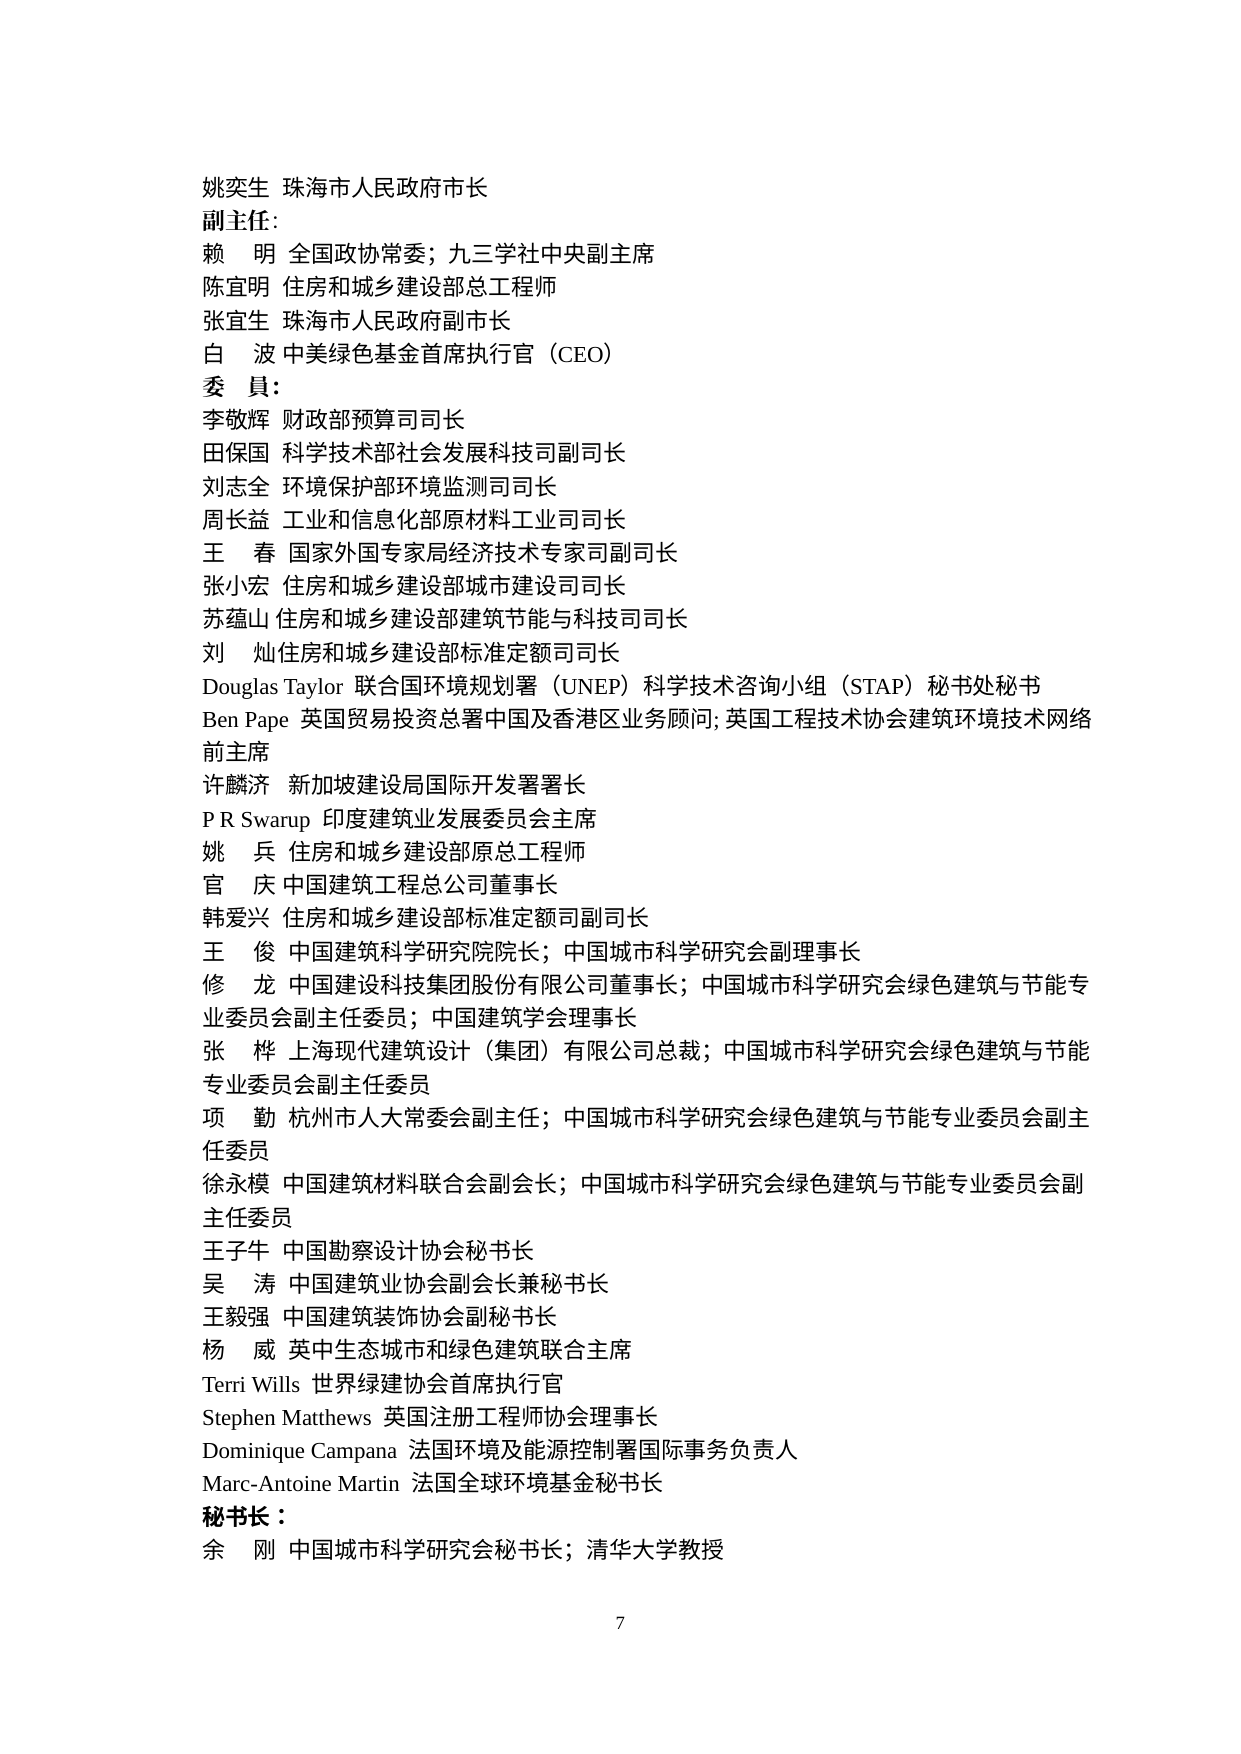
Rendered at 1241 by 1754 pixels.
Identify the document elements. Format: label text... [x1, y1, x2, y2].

text 赖 明 全国政协常委；九三学社中央副主席 [202, 236, 744, 269]
text P R Swarup 印度建筑业发展委员会主席 [202, 801, 1093, 834]
text 张 桦 上海现代建筑设计（集团）有限公司总裁；中国城市科学研究会绿色建筑与节能专业委员会副主任委员 [202, 1033, 1110, 1100]
text 田保国 科学技术部社会发展科技司副司长 [202, 435, 805, 468]
text 白 波 中美绿色基金首席执行官（CEO） [202, 336, 750, 369]
text 周长益 工业和信息化部原材料工业司司长 [202, 502, 1110, 535]
text 王 春 国家外国专家局经济技术专家司副司长 [202, 535, 859, 568]
text Douglas Taylor 联合国环境规划署（UNEP）科学技术咨询小组（STAP）秘书处秘书 [202, 668, 1110, 701]
text 官 庆 中国建筑工程总公司董事长 [202, 867, 1093, 900]
text 王毅强 中国建筑装饰协会副秘书长 [202, 1299, 778, 1332]
text Ben Pape 英国贸易投资总署中国及香港区业务顾问; 英国工程技术协会建筑环境技术网络前主席 [202, 701, 1093, 767]
text 吴 涛 中国建筑业协会副会长兼秘书长 [202, 1266, 778, 1299]
text 副主任： [202, 203, 669, 236]
text 张宜生 珠海市人民政府副市长 [202, 302, 744, 336]
text 徐永模 中国建筑材料联合会副会长；中国城市科学研究会绿色建筑与节能专业委员会副主任委员 [202, 1166, 1093, 1233]
text 委 員： [202, 369, 750, 402]
text 王子牛 中国勘察设计协会秘书长 [202, 1233, 1093, 1266]
text 刘志全 环境保护部环境监测司司长 [202, 468, 805, 502]
text Marc-Antoine Martin 法国全球环境基金秘书长 [202, 1465, 876, 1498]
text 杨 威 英中生态城市和绿色建筑联合主席 [202, 1332, 1110, 1366]
text 姚奕生 珠海市人民政府市长 [202, 170, 669, 203]
text 张小宏 住房和城乡建设部城市建设司司长 [202, 568, 859, 601]
text Dominique Campana 法国环境及能源控制署国际事务负责人 [202, 1432, 1057, 1465]
text 余 刚 中国城市科学研究会秘书长；清华大学教授 [202, 1532, 1110, 1565]
text 修 龙 中国建设科技集团股份有限公司董事长；中国城市科学研究会绿色建筑与节能专业委员会副主任委员；中国建筑学会理事长 [202, 967, 1093, 1033]
text 刘 灿住房和城乡建设部标准定额司司长 [202, 634, 1110, 668]
text 项 勤 杭州市人大常委会副主任；中国城市科学研究会绿色建筑与节能专业委员会副主任委员 [202, 1100, 1110, 1166]
text Stephen Matthews 英国注册工程师协会理事长 [202, 1399, 1057, 1432]
text Terri Wills 世界绿建协会首席执行官 [202, 1366, 1057, 1399]
text 姚 兵 住房和城乡建设部原总工程师 [202, 834, 1093, 867]
text 韩爱兴 住房和城乡建设部标准定额司副司长 [202, 900, 1110, 933]
text 陈宜明 住房和城乡建设部总工程师 [202, 269, 744, 302]
text 许麟济 新加坡建设局国际开发署署长 [202, 767, 1093, 801]
text 苏蕴山 住房和城乡建设部建筑节能与科技司司长 [202, 601, 1110, 634]
text 秘书长： [202, 1498, 561, 1532]
text 王 俊 中国建筑科学研究院院长；中国城市科学研究会副理事长 [202, 933, 1093, 967]
text 李敬辉 财政部预算司司长 [202, 402, 1110, 435]
